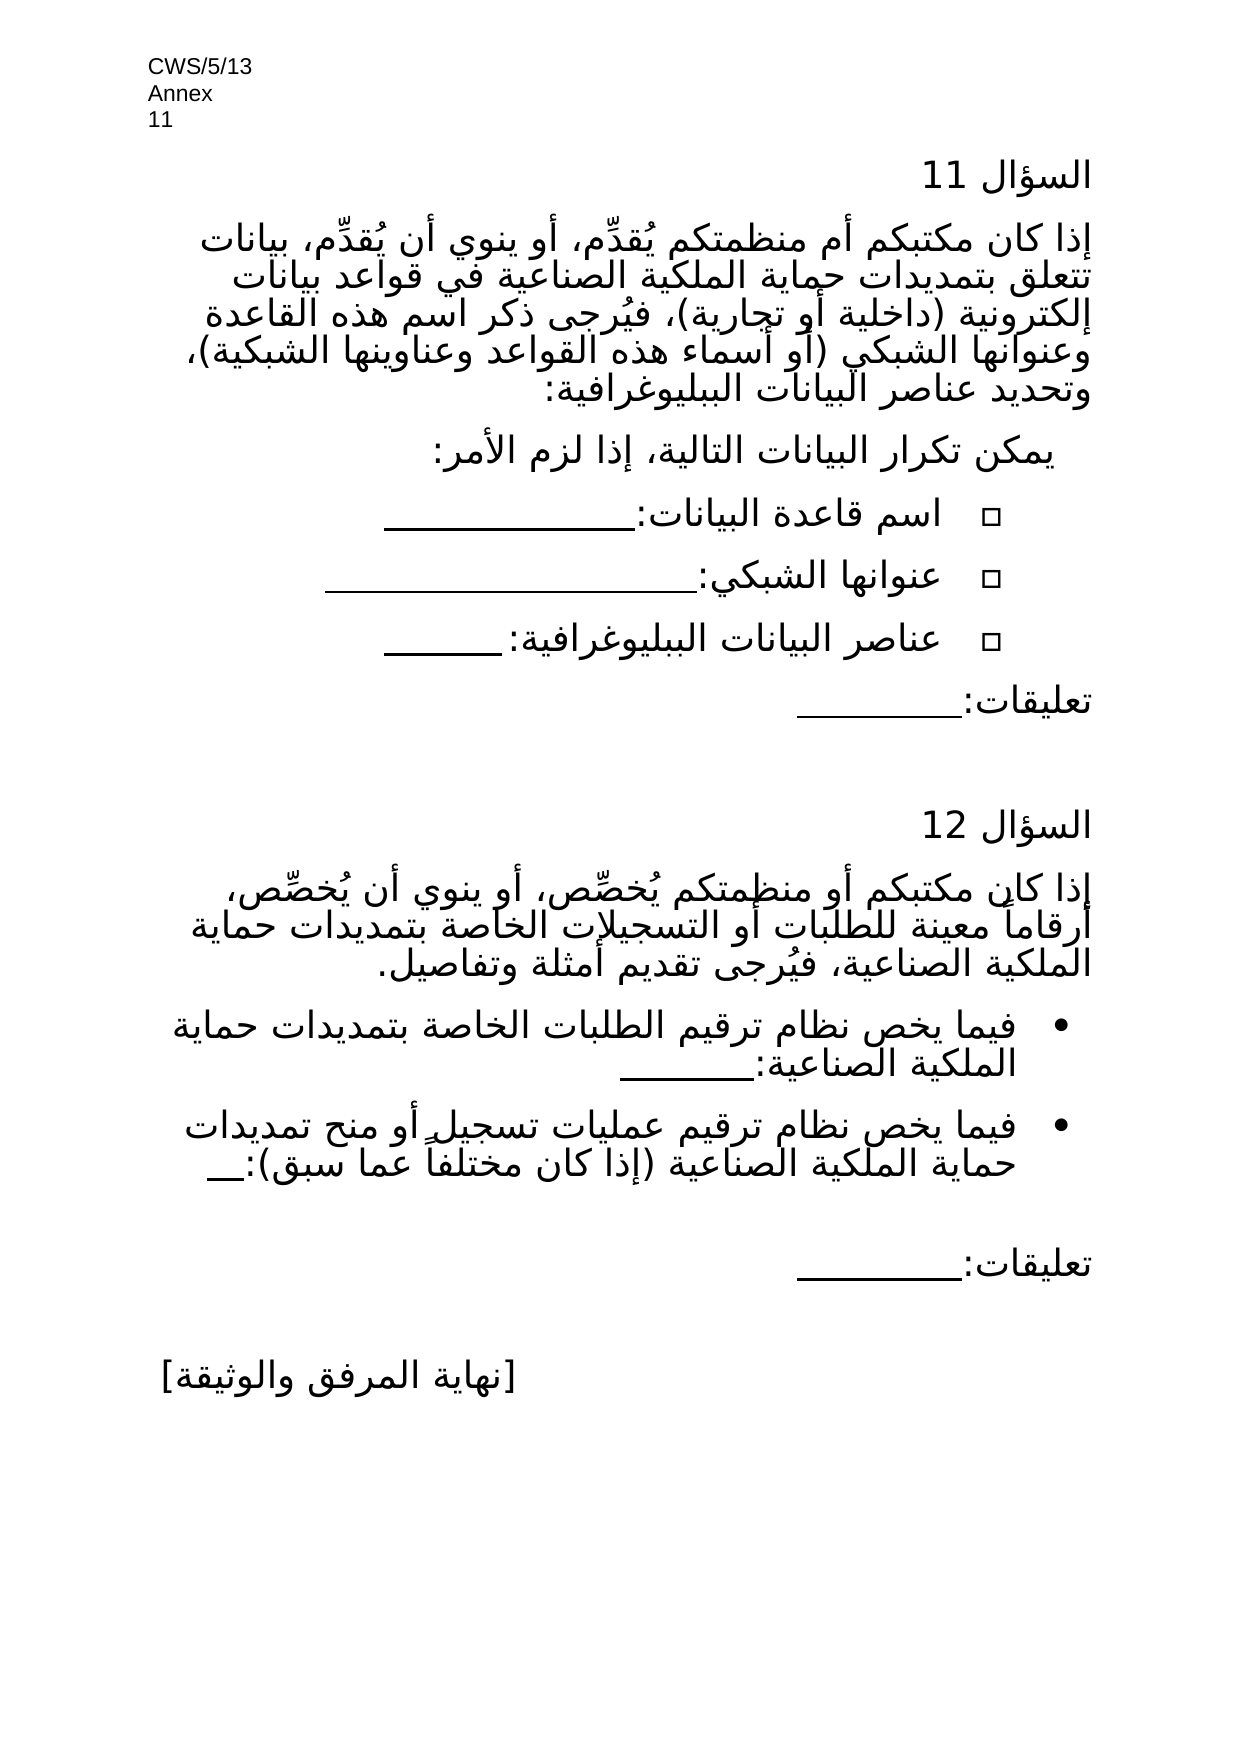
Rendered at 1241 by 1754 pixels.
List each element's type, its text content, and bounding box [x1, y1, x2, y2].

text تعليقات: [148, 1246, 1093, 1283]
text إذا كان مكتبكم أم منظمتكم يُقدِّم، أو ينوي أن يُقدِّم، بيانات تتعلق بتمديدات حماية الملكية الصناعية في قواعد بيانات إلكترونية (داخلية أو تجارية)، فيُرجى ذكر اسم هذه القاعدة وعنوانها الشبكي (أو أسماء هذه القواعد وعناوينها الشبكية)، وتحديد عناصر البيانات الببليوغرافية: [148, 221, 1093, 408]
text إذا كان مكتبكم أو منظمتكم يُخصِّص، أو ينوي أن يُخصِّص، أرقاماً معينة للطلبات أو التسجيلات الخاصة بتمديدات حماية الملكية الصناعية، فيُرجى تقديم أمثلة وتفاصيل. [148, 871, 1093, 983]
list يمكن تكرار البيانات التالية، إذا لزم الأمر: [148, 433, 1055, 471]
list فيما يخص نظام ترقيم الطلبات الخاصة بتمديدات حماية الملكية الصناعية: [148, 1008, 1055, 1083]
text السؤال 12 [148, 808, 1093, 846]
list فيما يخص نظام ترقيم عمليات تسجيل أو منح تمديدات حماية الملكية الصناعية (إذا كان مختلفاً عما سبق): [148, 1108, 1055, 1221]
list اسم قاعدة البيانات: [148, 496, 980, 533]
text تعليقات: [148, 683, 1093, 721]
list عنوانها الشبكي: [148, 558, 980, 596]
list عناصر البيانات الببليوغرافية: [148, 621, 980, 658]
text [نهاية المرفق والوثيقة] [148, 1358, 517, 1396]
text السؤال 11 [148, 158, 1093, 196]
